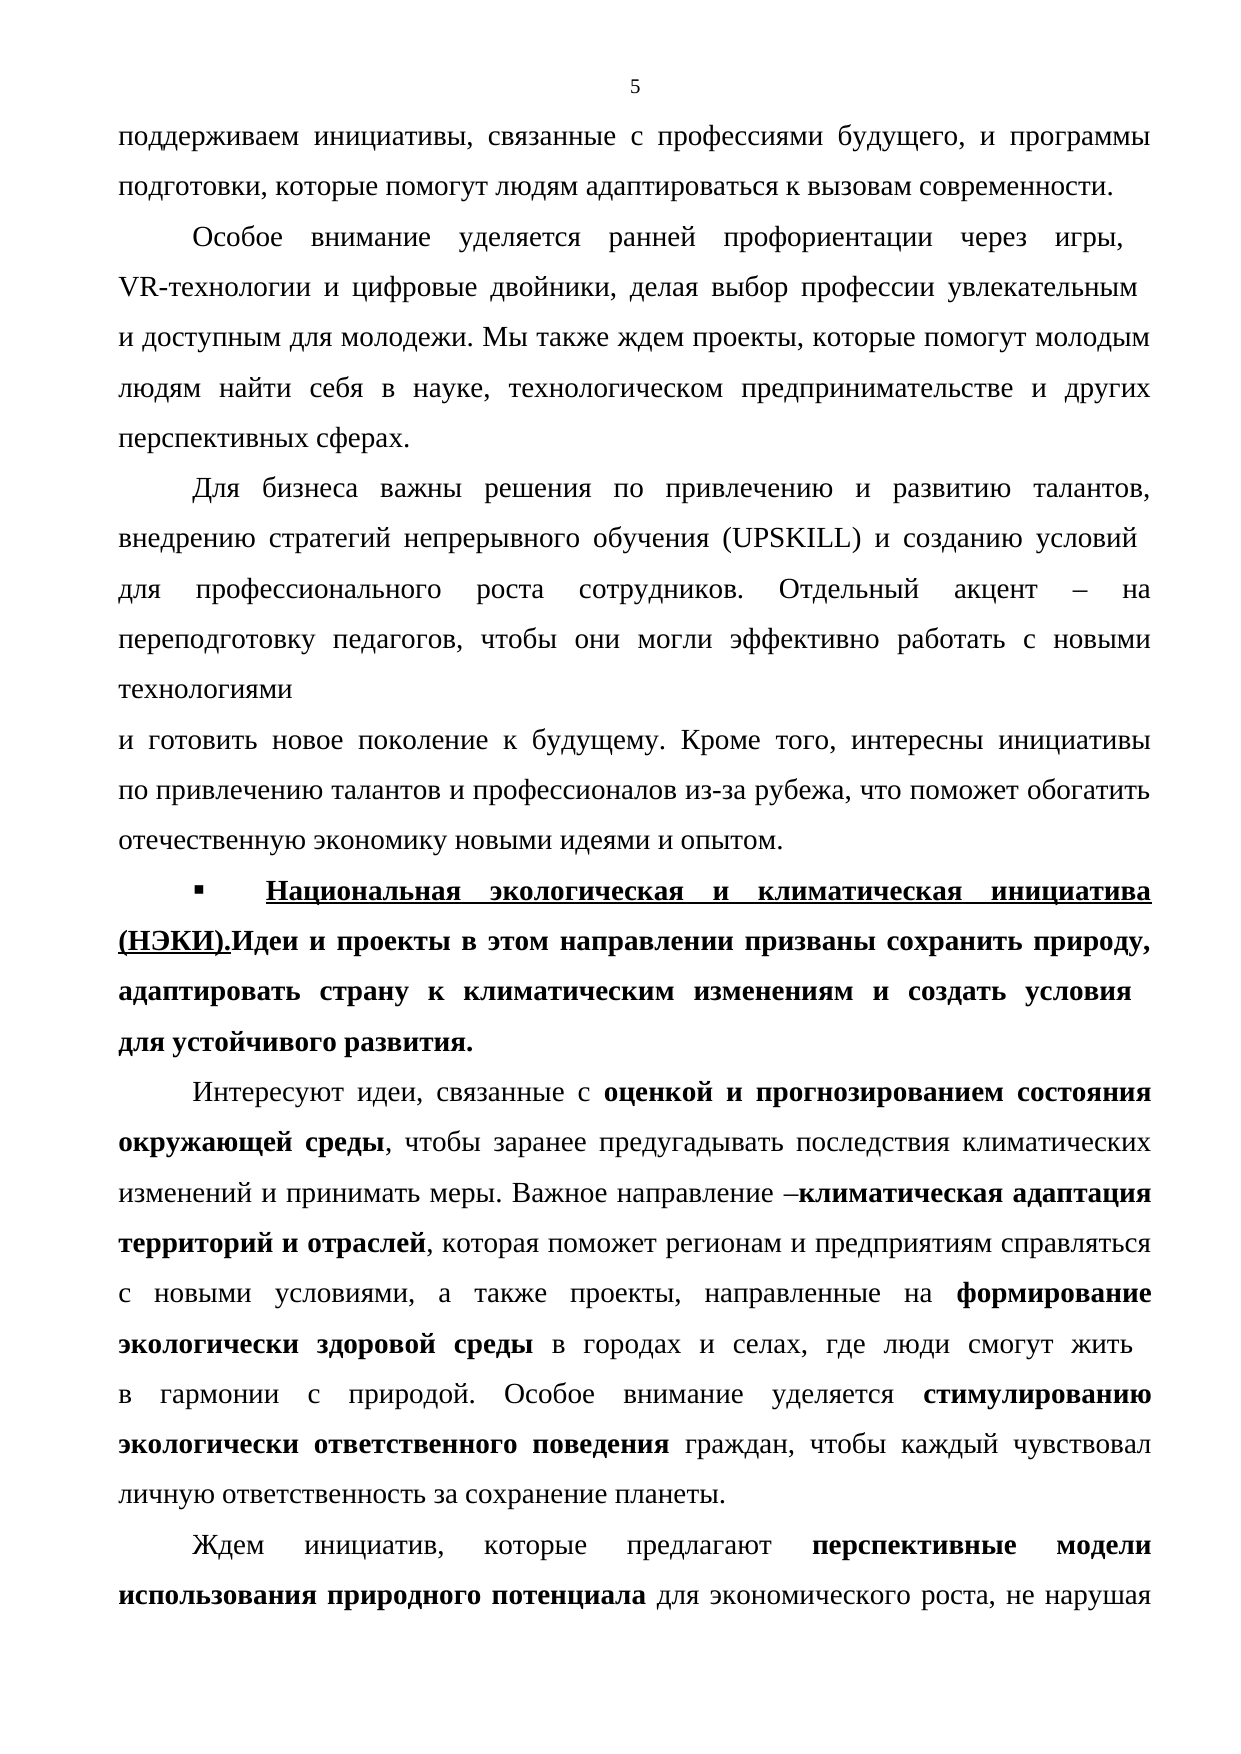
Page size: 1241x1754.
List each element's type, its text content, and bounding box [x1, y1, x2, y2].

text Для бизнеса важны решения по привлечению и развитию талантов, внедрению стратегий непрерывного обучения (UPSKILL) и созданию условий для профессионального роста сотрудников. Отдельный акцент – на переподготовку педагогов, чтобы они могли эффективно работать с новыми технологиями и готовить новое поколение к будущему. Кроме того, интересны инициативы по привлечению талантов и профессионалов из-за рубежа, что поможет обогатить отечественную экономику новыми идеями и опытом. [118, 470, 1152, 856]
list Национальная экологическая и климатическая инициатива (НЭКИ).Идеи и проекты в этом направлении призваны сохранить природу, адаптировать страну к климатическим изменениям и создать условия для устойчивого развития. [118, 873, 1152, 1057]
text Интересуют идеи, связанные с оценкой и прогнозированием состояния окружающей среды, чтобы заранее предугадывать последствия климатических изменений и принимать меры. Важное направление –климатическая адаптация территорий и отраслей, которая поможет регионам и предприятиям справляться с новыми условиями, а также проекты, направленные на формирование экологически здоровой среды в городах и селах, где люди смогут жить в гармонии с природой. Особое внимание уделяется стимулированию экологически ответственного поведения граждан, чтобы каждый чувствовал личную ответственность за сохранение планеты. [118, 1074, 1152, 1510]
text Особое внимание уделяется ранней профориентации через игры, VR-технологии и цифровые двойники, делая выбор профессии увлекательным и доступным для молодежи. Мы также ждем проекты, которые помогут молодым людям найти себя в науке, технологическом предпринимательстве и других перспективных сферах. [118, 219, 1152, 453]
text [118, 118, 1152, 202]
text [118, 1527, 1152, 1611]
